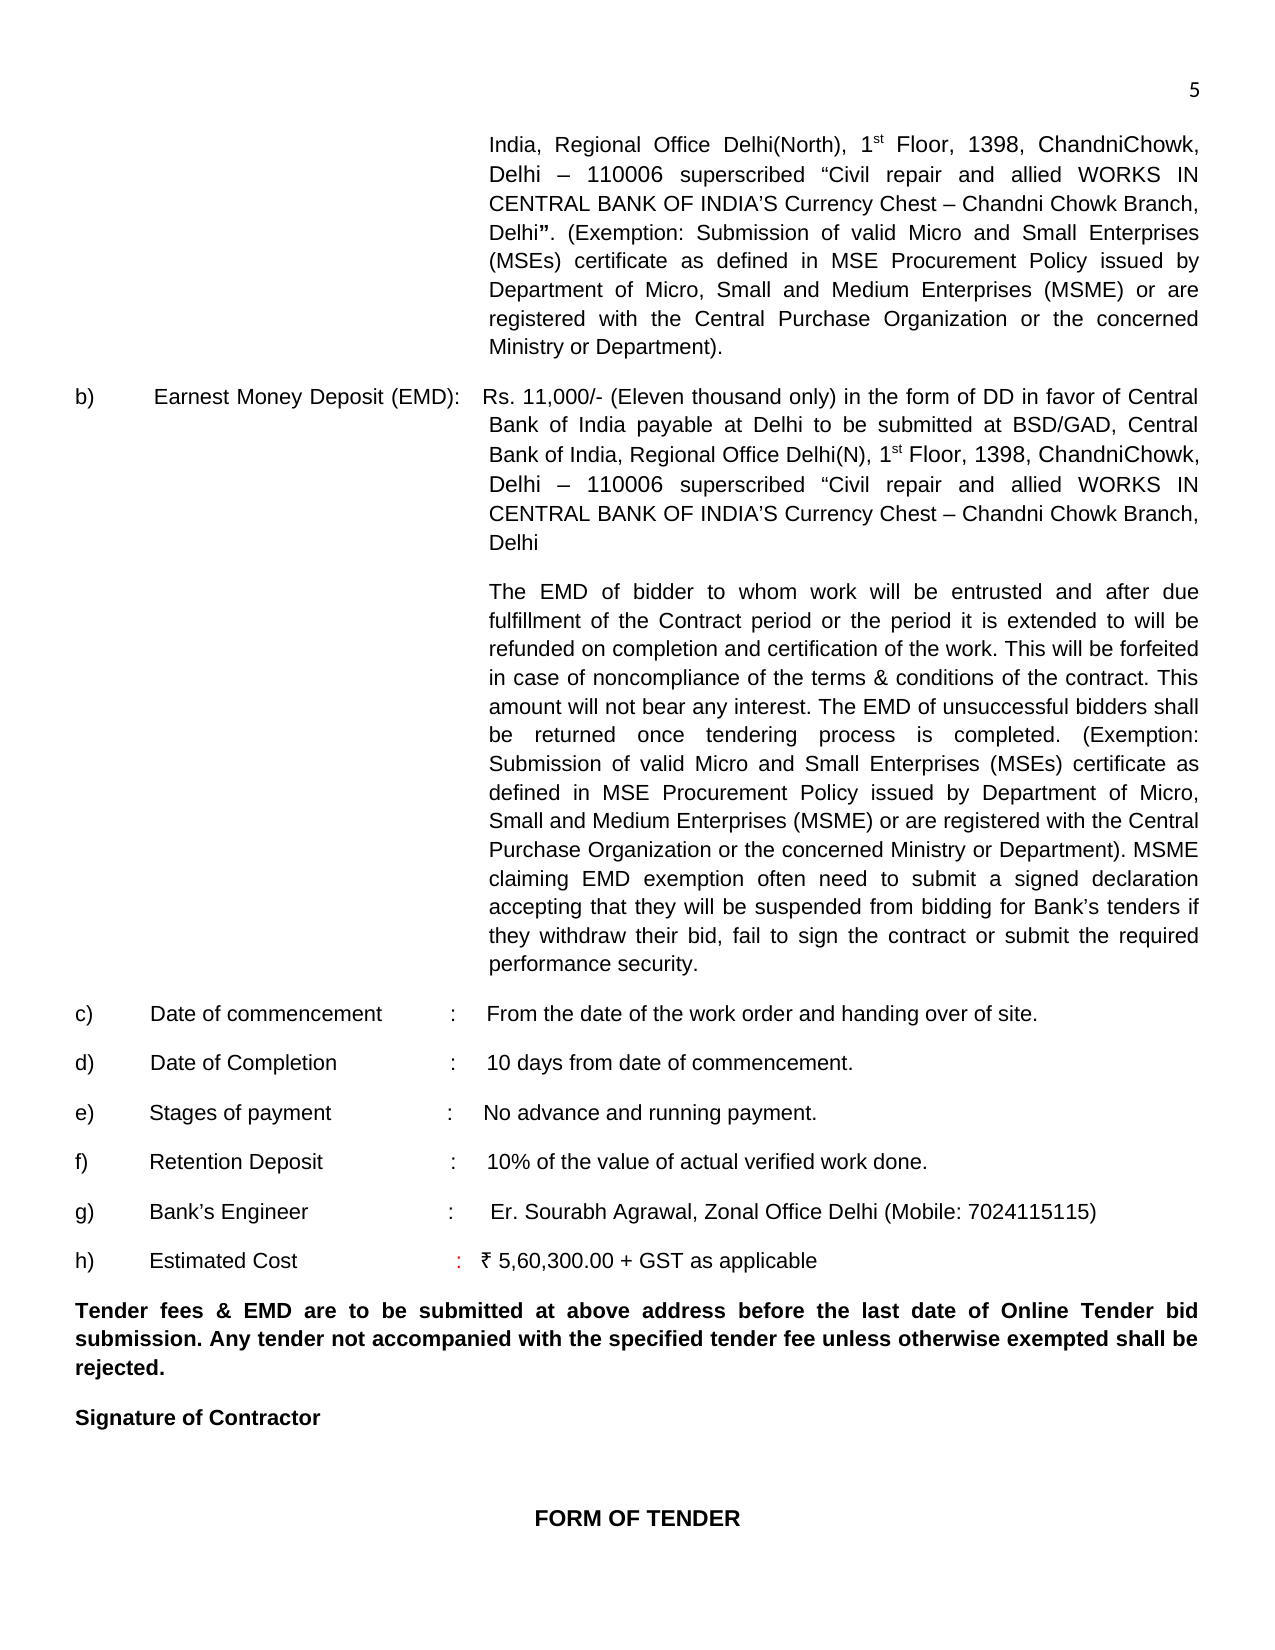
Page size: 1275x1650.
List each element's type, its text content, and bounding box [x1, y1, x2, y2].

text FORM OF TENDER [75, 1505, 1200, 1531]
text Tender fees & EMD are to be submitted at above address before the last date of Online Tender bid submission. Any tender not accompanied with the specified tender fee unless otherwise exempted shall be rejected. [75, 1298, 1200, 1380]
text The EMD of bidder to whom work will be entrusted and after due fulfillment of the Contract period or the period it is extended to will be refunded on completion and certification of the work. This will be forfeited in case of noncompliance of the terms & conditions of the contract. This amount will not bear any interest. The EMD of unsuccessful bidders shall be returned once tendering process is completed. (Exemption: Submission of valid Micro and Small Enterprises (MSEs) certificate as defined in MSE Procurement Policy issued by Department of Micro, Small and Medium Enterprises (MSME) or are registered with the Central Purchase Organization or the concerned Ministry or Department). MSME claiming EMD exemption often need to submit a signed declaration accepting that they will be suspended from bidding for Bank’s tenders if they withdraw their bid, fail to sign the contract or submit the required performance security. [488, 579, 1200, 977]
text b) Earnest Money Deposit (EMD): Rs. 11,000/- (Eleven thousand only) in the form of DD in favor of Central Bank of India payable at Delhi to be submitted at BSD/GAD, Central Bank of India, Regional Office Delhi(N), 1st Floor, 1398, ChandniChowk, Delhi – 110006 superscribed “Civil repair and allied WORKS IN CENTRAL BANK OF INDIA’S Currency Chest – Chandni Chowk Branch, Delhi [75, 383, 1200, 555]
text h) Estimated Cost : ₹ 5,60,300.00 + GST as applicable [75, 1248, 1200, 1273]
text Signature of Contractor [75, 1404, 1200, 1430]
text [75, 131, 1200, 359]
text g) Bank’s Engineer : Er. Sourabh Agrawal, Zonal Office Delhi (Mobile: 7024115115) [75, 1199, 1200, 1224]
text d) Date of Completion : 10 days from date of commencement. [75, 1050, 1200, 1076]
text e) Stages of payment : No advance and running payment. [75, 1100, 1200, 1125]
text c) Date of commencement : From the date of the work order and handing over of site. [75, 1001, 1200, 1026]
text f) Retention Deposit : 10% of the value of actual verified work done. [75, 1149, 1200, 1174]
